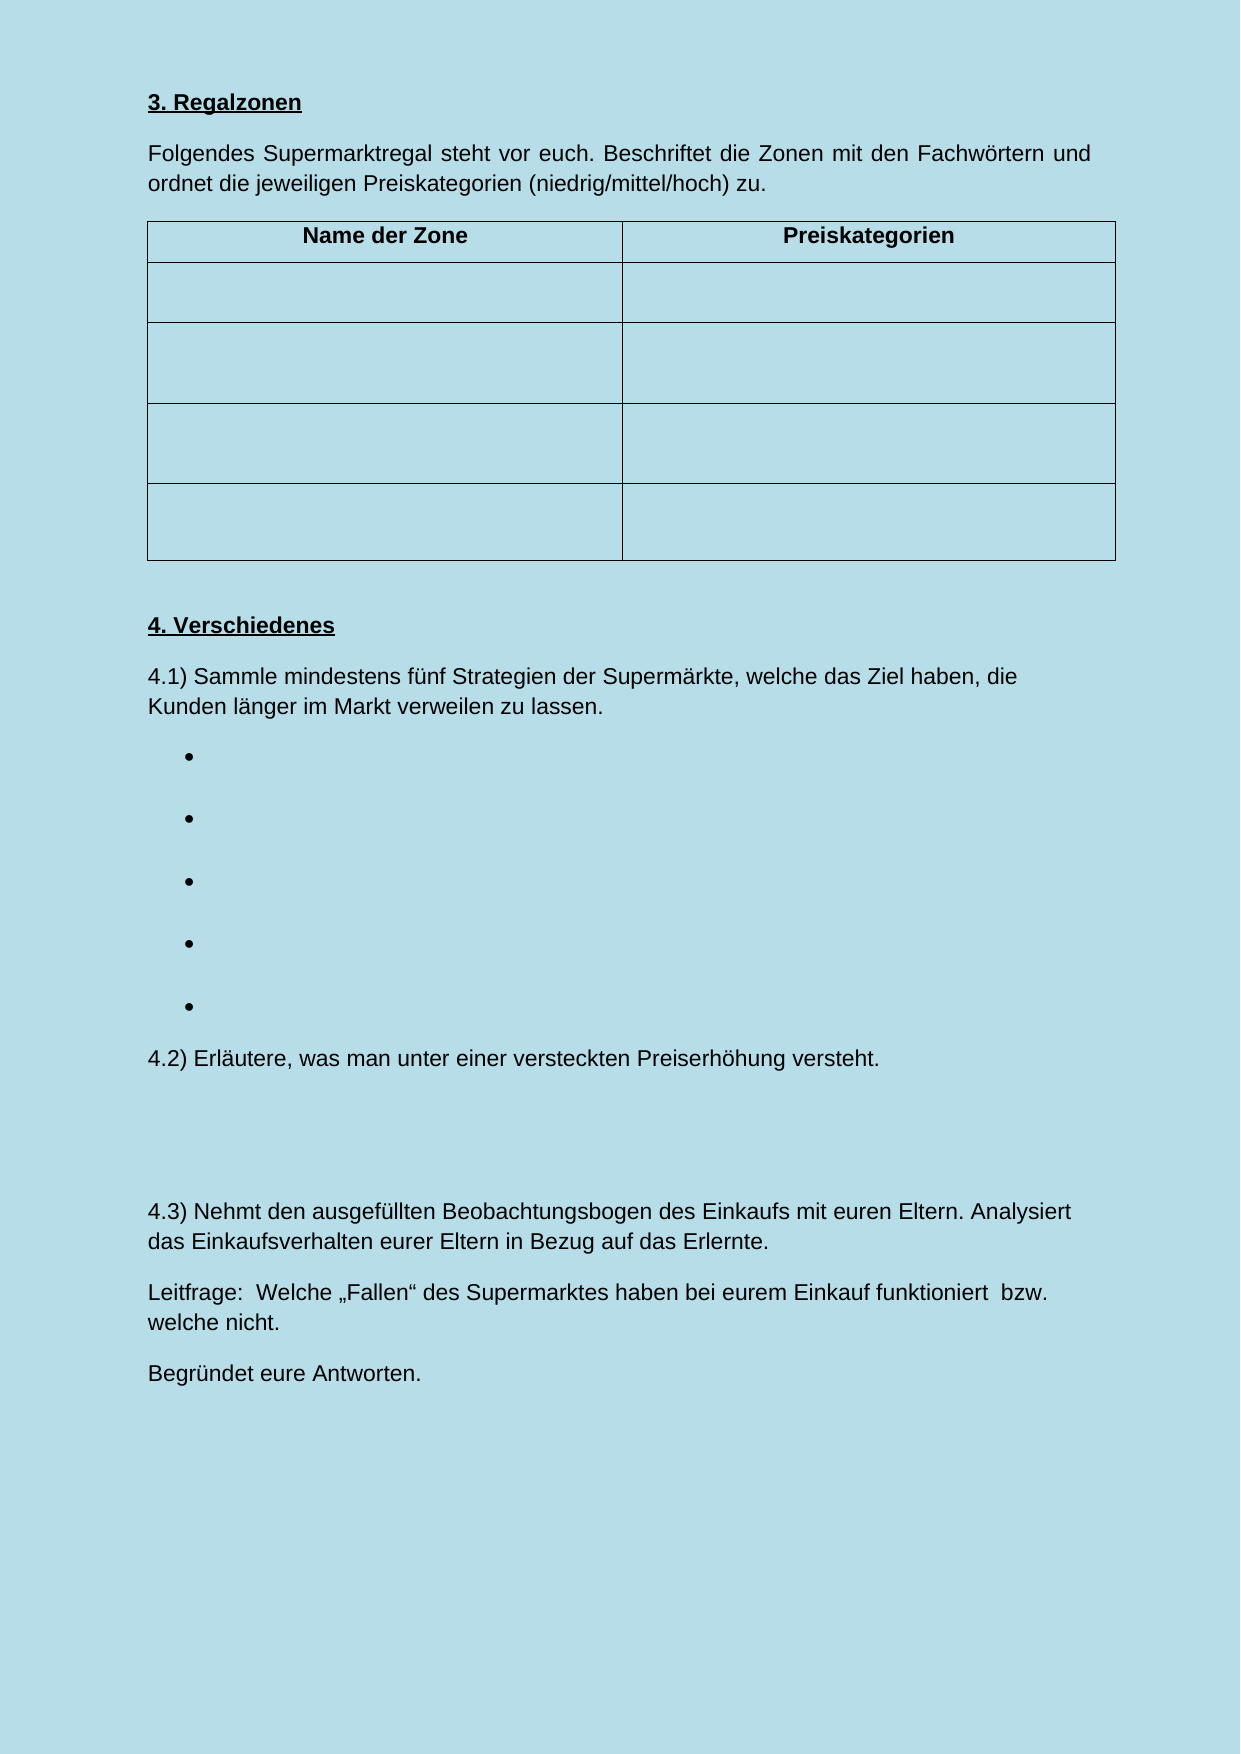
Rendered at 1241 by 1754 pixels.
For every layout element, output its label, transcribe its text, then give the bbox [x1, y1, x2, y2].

text Begründet eure Antworten. [148, 1360, 1093, 1387]
table_header Preiskategorien [623, 222, 1115, 262]
table_cell [623, 323, 1115, 402]
text 4. Verschiedenes [148, 612, 1093, 638]
table_header Name der Zone [148, 222, 622, 262]
text Folgendes Supermarktregal steht vor euch. Beschriftet die Zonen mit den Fachwörtern und ordnet die jeweiligen Preiskategorien (niedrig/mittel/hoch) zu. [148, 140, 1093, 196]
table_cell [623, 263, 1115, 322]
text 4.3) Nehmt den ausgefüllten Beobachtungsbogen des Einkaufs mit euren Eltern. Analysiert das Einkaufsverhalten eurer Eltern in Bezug auf das Erlernte. [148, 1198, 1093, 1254]
text 4.2) Erläutere, was man unter einer versteckten Preiserhöhung versteht. [148, 1044, 1093, 1071]
table_cell [623, 484, 1115, 559]
text 4.1) Sammle mindestens fünf Strategien der Supermärkte, welche das Ziel haben, die Kunden länger im Markt verweilen zu lassen. [148, 663, 1093, 719]
table_cell [623, 404, 1115, 482]
text Leitfrage: Welche „Fallen“ des Supermarktes haben bei eurem Einkauf funktioniert bzw. welche nicht. [148, 1279, 1093, 1336]
table_cell [148, 323, 622, 402]
table_cell [148, 484, 622, 559]
table_cell [148, 404, 622, 482]
table_cell [148, 263, 622, 322]
text 3. Regalzonen [148, 89, 1093, 115]
